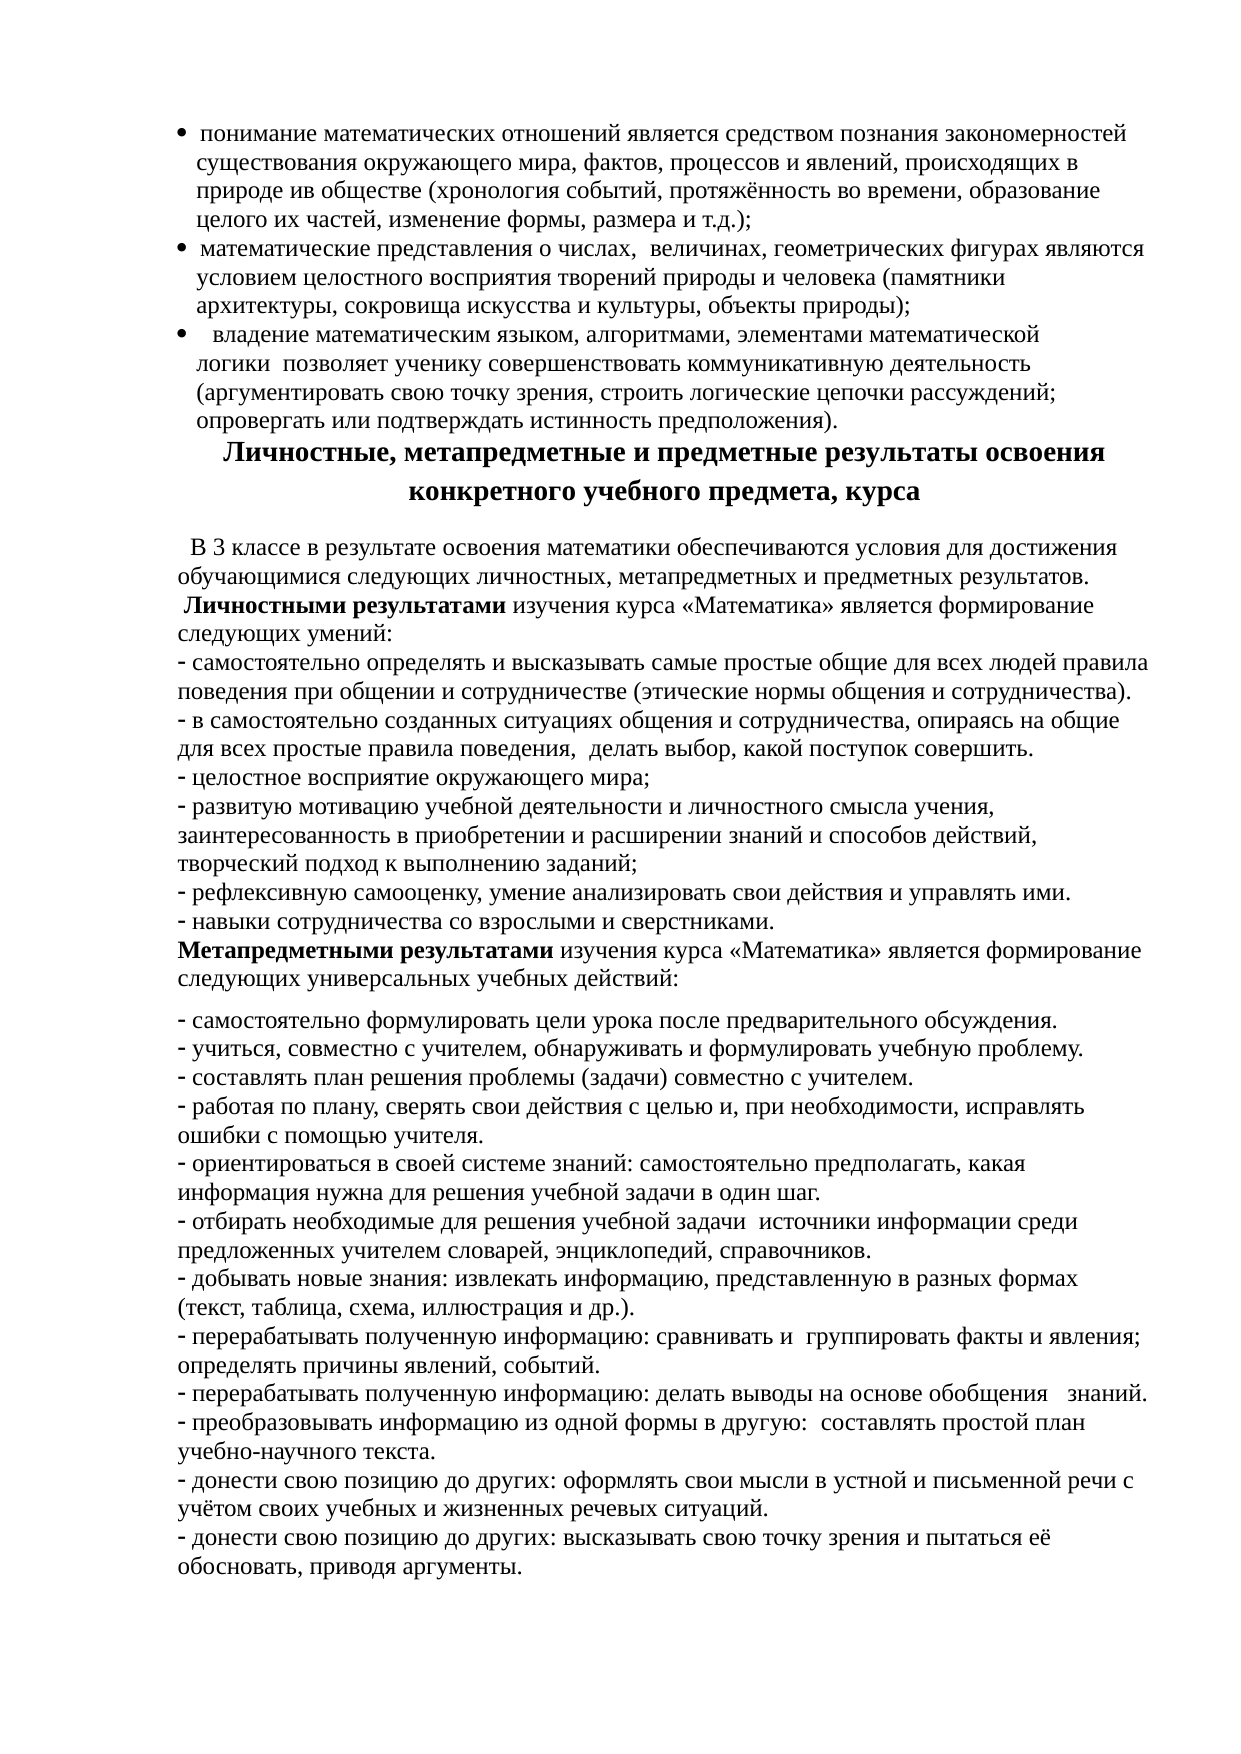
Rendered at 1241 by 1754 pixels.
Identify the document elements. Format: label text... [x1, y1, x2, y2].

text Личностными результатами изучения курса «Математика» является формирование следующих умений: [177, 590, 1152, 647]
text  самостоятельно определять и высказывать самые простые общие для всех людей правила поведения при общении и сотрудничестве (этические нормы общения и сотрудничества). [177, 647, 1152, 705]
list Личностные, метапредметные и предметные результаты освоения конкретного учебного предмета, курса [177, 434, 1152, 506]
text  рефлексивную самооценку, умение анализировать свои действия и управлять ими. [177, 877, 1152, 906]
text  донести свою позицию до других: оформлять свои мысли в устной и письменной речи с учётом своих учебных и жизненных речевых ситуаций. [177, 1465, 1152, 1522]
text  ориентироваться в своей системе знаний: самостоятельно предполагать, какая информация нужна для решения учебной задачи в один шаг. [177, 1148, 1152, 1206]
text  донести свою позицию до других: высказывать свою точку зрения и пытаться её обосновать, приводя аргументы. [177, 1522, 1152, 1580]
text понимание математических отношений является средством познания закономерностей существования окружающего мира, фактов, процессов и явлений, происходящих в природе ив обществе (хронология событий, протяжённость во времени, образование целого их частей, изменение формы, размера и т.д.); [177, 118, 1152, 233]
text  добывать новые знания: извлекать информацию, представленную в разных формах (текст, таблица, схема, иллюстрация и др.). [177, 1263, 1152, 1321]
text  в самостоятельно созданных ситуациях общения и сотрудничества, опираясь на общие для всех простые правила поведения, делать выбор, какой поступок совершить. [177, 705, 1152, 762]
text  самостоятельно формулировать цели урока после предварительного обсуждения. [177, 1005, 1152, 1033]
text  развитую мотивацию учебной деятельности и личностного смысла учения, заинтересованность в приобретении и расширении знаний и способов действий, творческий подход к выполнению заданий; [177, 791, 1152, 877]
text Метапредметными результатами изучения курса «Математика» является формирование следующих универсальных учебных действий: [177, 935, 1152, 992]
text  учиться, совместно с учителем, обнаруживать и формулировать учебную проблему. [177, 1033, 1152, 1062]
text  составлять план решения проблемы (задачи) совместно с учителем. [177, 1062, 1152, 1091]
text  преобразовывать информацию из одной формы в другую: составлять простой план учебно-научного текста. [177, 1407, 1152, 1465]
text математические представления о числах, величинах, геометрических фигурах являются условием целостного восприятия творений природы и человека (памятники архитектуры, сокровища искусства и культуры, объекты природы); [177, 233, 1152, 319]
text  отбирать необходимые для решения учебной задачи источники информации среди предложенных учителем словарей, энциклопедий, справочников. [177, 1206, 1152, 1263]
text  перерабатывать полученную информацию: делать выводы на основе обобщения знаний. [177, 1378, 1152, 1407]
text В 3 классе в результате освоения математики обеспечиваются условия для достижения обучающимися следующих личностных, метапредметных и предметных результатов. [177, 532, 1152, 590]
text  целостное восприятие окружающего мира; [177, 762, 1152, 791]
text  навыки сотрудничества со взрослыми и сверстниками. [177, 906, 1152, 935]
text  перерабатывать полученную информацию: сравнивать и группировать факты и явления; определять причины явлений, событий. [177, 1321, 1152, 1378]
text  работая по плану, сверять свои действия с целью и, при необходимости, исправлять ошибки с помощью учителя. [177, 1091, 1152, 1148]
text владение математическим языком, алгоритмами, элементами математической логики позволяет ученику совершенствовать коммуникативную деятельность (аргументировать свою точку зрения, строить логические цепочки рассуждений; опровергать или подтверждать истинность предположения). [177, 319, 1152, 434]
